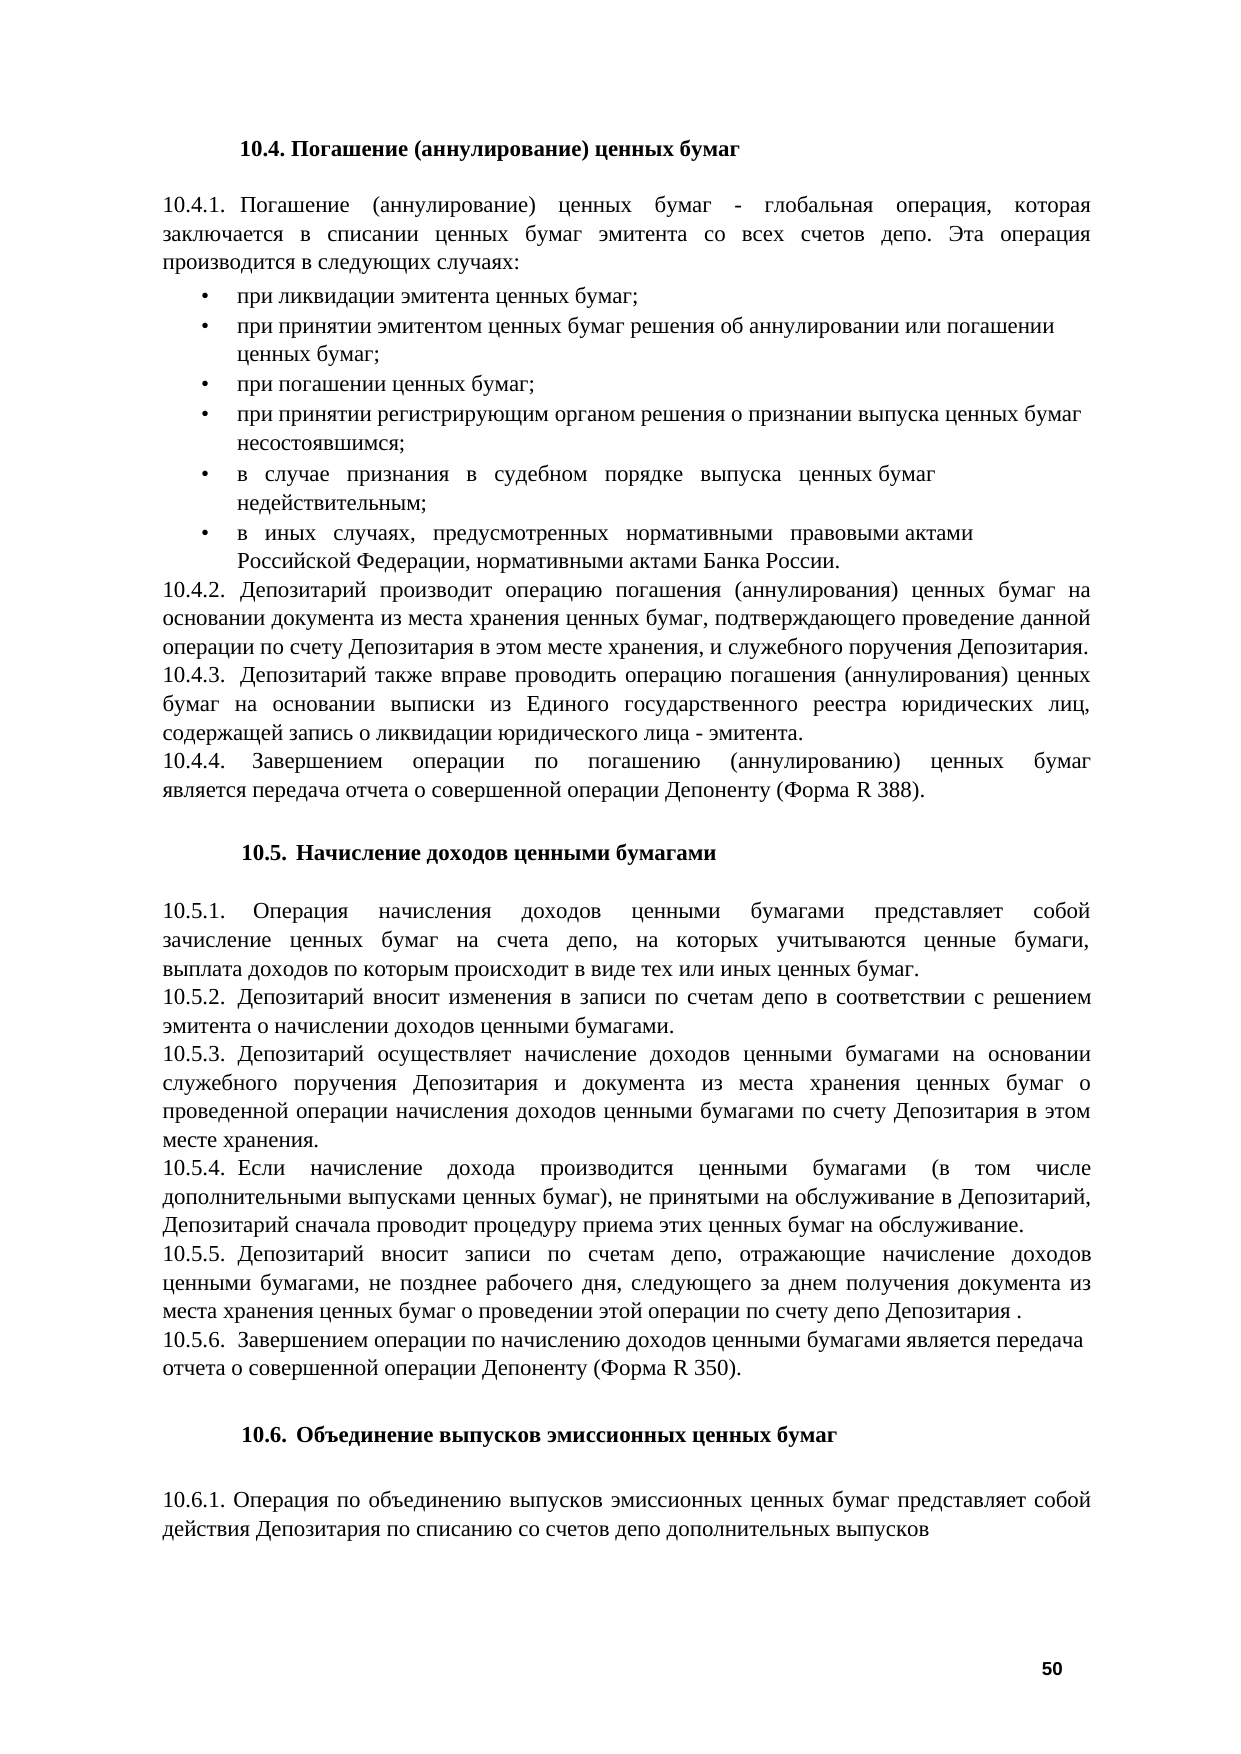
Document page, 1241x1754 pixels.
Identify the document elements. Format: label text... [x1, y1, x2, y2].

list в случае признания в судебном порядке выпуска ценных бумаг недействительным; [201, 459, 1093, 516]
list Депозитарий также вправе проводить операцию погашения (аннулирования) ценных бумаг на основании выписки из Единого государственного реестра юридических лиц, содержащей запись о ликвидации юридического лица - эмитента. [162, 660, 1092, 746]
list Если начисление дохода производится ценными бумагами (в том числе дополнительными выпусками ценных бумаг), не принятыми на обслуживание в Депозитарий, Депозитарий сначала проводит процедуру приема этих ценных бумаг на обслуживание. [162, 1153, 1093, 1239]
list при ликвидации эмитента ценных бумаг; [201, 282, 1093, 308]
list Завершением операции по начислению доходов ценными бумагами является передача отчета о совершенной операции Депоненту (Форма R 350). [162, 1324, 1093, 1381]
text 10.5. Начисление доходов ценными бумагами [241, 839, 1093, 865]
text 10.4. Погашение (аннулирование) ценных бумаг [239, 136, 1092, 162]
text 10.6.1. Операция по объединению выпусков эмиссионных ценных бумаг представляет собой действия Депозитария по списанию со счетов депо дополнительных выпусков [162, 1485, 1093, 1542]
list Депозитарий вносит изменения в записи по счетам депо в соответствии с решением эмитента о начислении доходов ценными бумагами. [162, 982, 1093, 1039]
list при принятии регистрирующим органом решения о признании выпуска ценных бумаг несостоявшимся; [201, 398, 1093, 457]
list Погашение (аннулирование) ценных бумаг - глобальная операция, которая заключается в списании ценных бумаг эмитента со всех счетов депо. Эта операция производится в следующих случаях: [162, 190, 1092, 276]
text 10.4.4. Завершением операции по погашению (аннулированию) ценных бумаг является передача отчета о совершенной операции Депоненту (Форма R 388). [162, 746, 1092, 803]
list при погашении ценных бумаг; [201, 368, 1093, 397]
text 10.6. Объединение выпусков эмиссионных ценных бумаг [241, 1421, 1093, 1447]
list Депозитарий вносит записи по счетам депо, отражающие начисление доходов ценными бумагами, не позднее рабочего дня, следующего за днем получения документа из места хранения ценных бумаг о проведении этой операции по счету депо Депозитария . [162, 1239, 1093, 1324]
list Депозитарий осуществляет начисление доходов ценными бумагами на основании служебного поручения Депозитария и документа из места хранения ценных бумаг о проведенной операции начисления доходов ценными бумагами по счету Депозитария в этом месте хранения. [162, 1039, 1093, 1153]
list при принятии эмитентом ценных бумаг решения об аннулировании или погашении ценных бумаг; [201, 310, 1093, 367]
list в иных случаях, предусмотренных нормативными правовыми актами Российской Федерации, нормативными актами Банка России. [201, 517, 1093, 574]
text 10.5.1. Операция начисления доходов ценными бумагами представляет собой зачисление ценных бумаг на счета депо, на которых учитываются ценные бумаги, выплата доходов по которым происходит в виде тех или иных ценных бумаг. [162, 896, 1091, 982]
list Депозитарий производит операцию погашения (аннулирования) ценных бумаг на основании документа из места хранения ценных бумаг, подтверждающего проведение данной операции по счету Депозитария в этом месте хранения, и служебного поручения Депозитария. [162, 574, 1092, 660]
